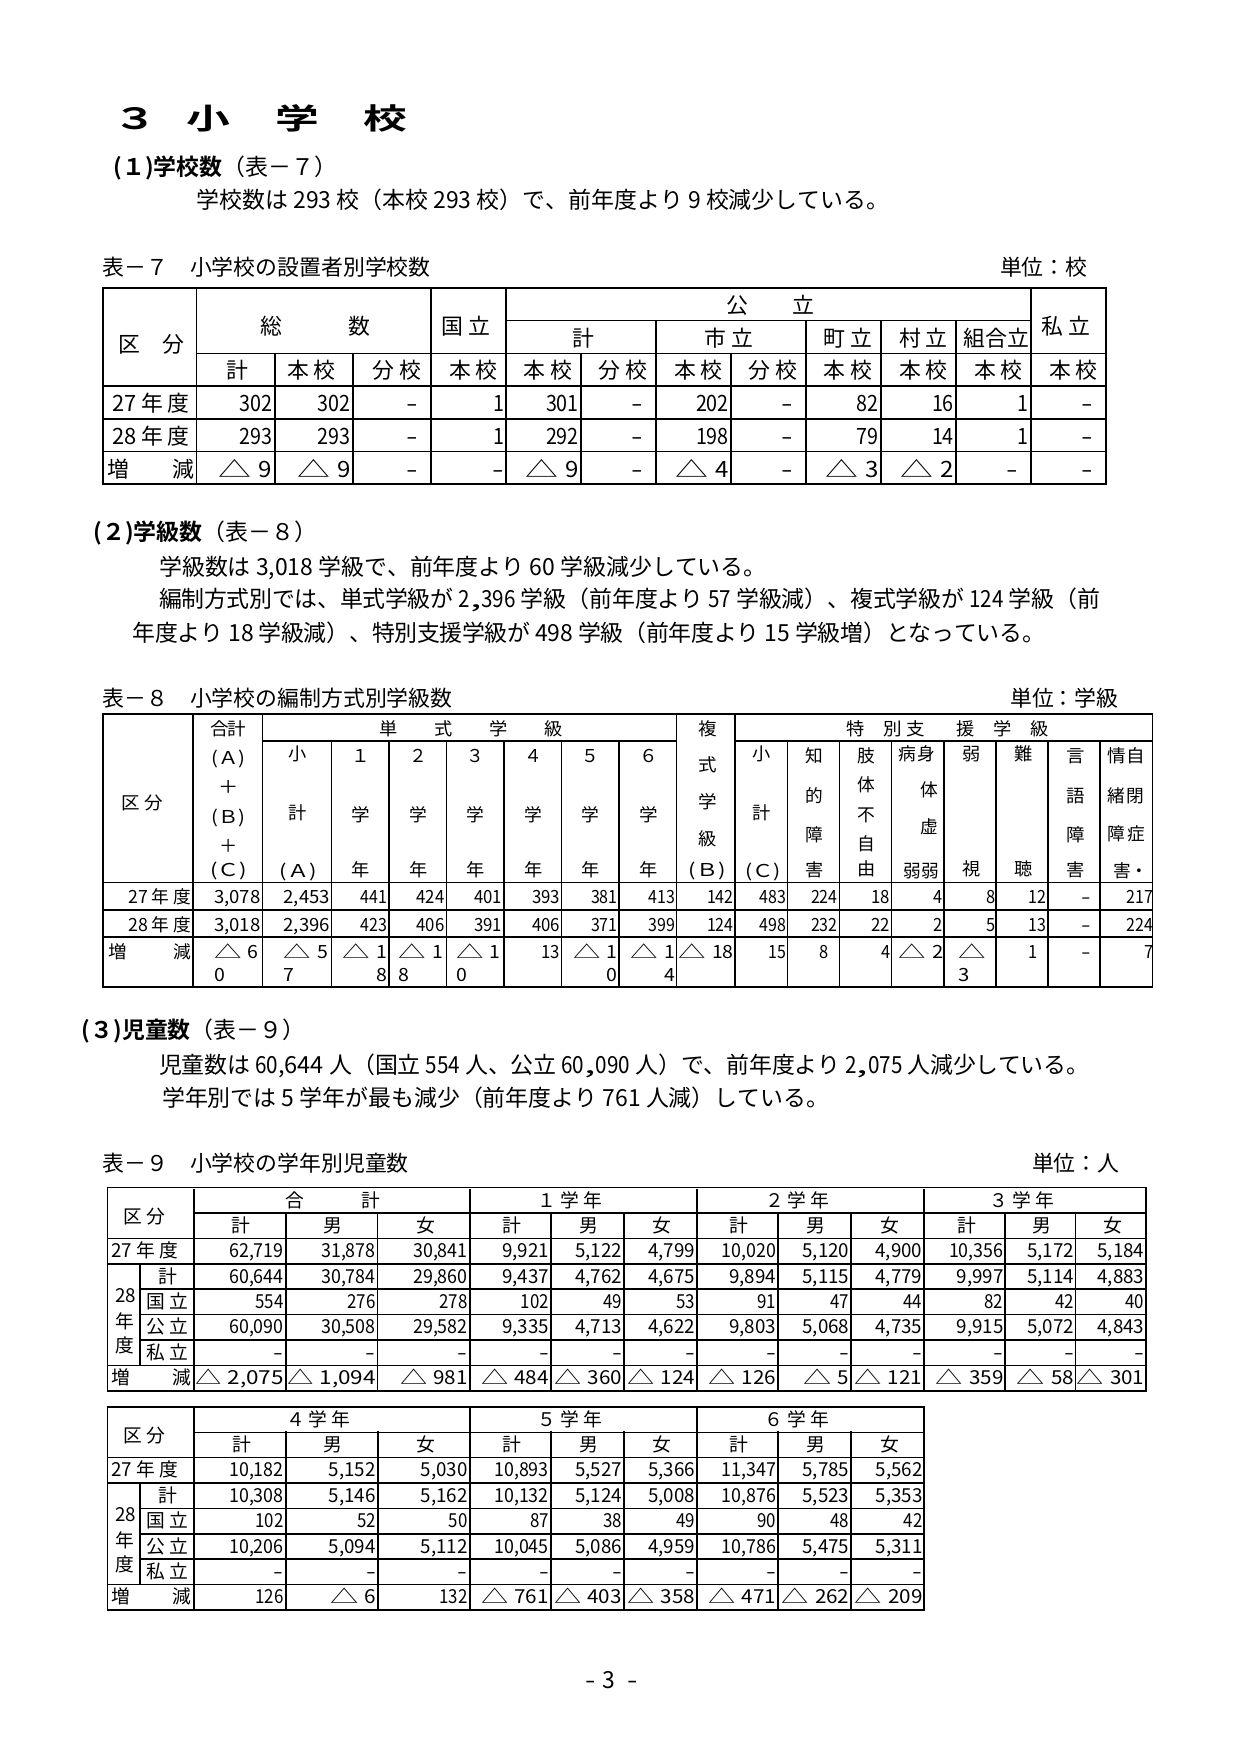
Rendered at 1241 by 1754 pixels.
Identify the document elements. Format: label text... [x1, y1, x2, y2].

table_cell △ 60 [194, 938, 262, 986]
table_cell 5,122 [552, 1239, 623, 1263]
table_cell - [698, 1341, 777, 1364]
table_cell - [552, 1560, 623, 1584]
text 表－８ 小学校の編制方式別学級数 単位：学級 [102, 681, 1182, 712]
table_cell 102 [195, 1509, 285, 1533]
table_cell 本 校 [657, 354, 730, 385]
text 編制方式別では、単式学級が 2,396 学級（前年度より 57 学級減）、複式学級が 124 学級（前 [159, 581, 1182, 614]
table_cell 16 [882, 387, 955, 418]
table_cell 本 校 [507, 354, 580, 385]
table_cell 11,347 [698, 1458, 777, 1482]
table_cell △ 57 [263, 938, 331, 986]
table_cell 本 校 [882, 354, 955, 385]
table_header [1100, 715, 1152, 740]
table_cell 8 [788, 938, 839, 986]
table_cell △ 360 [552, 1366, 623, 1390]
table_cell - [379, 1560, 469, 1584]
table_cell 女 [378, 1214, 469, 1238]
table_cell 391 [447, 911, 503, 936]
table_cell - [1032, 387, 1105, 418]
table_cell 私 立 [141, 1341, 193, 1364]
table_cell △ 3 [945, 938, 995, 986]
table_header 級 [1018, 715, 1048, 740]
table_cell 79 [807, 420, 880, 451]
table_cell △ 18 [332, 938, 388, 986]
table_cell 18 [840, 883, 891, 909]
table_header ３ 学 年 [925, 1188, 1145, 1212]
table_header 区 分 [108, 1408, 193, 1457]
table_cell 9,335 [471, 1315, 550, 1339]
table_header 級 [525, 715, 562, 740]
table_cell 60,090 [195, 1315, 285, 1339]
table_cell 10,893 [471, 1458, 550, 1482]
table_cell △ 358 [625, 1585, 696, 1609]
table_cell 4,713 [552, 1315, 623, 1339]
table_cell 公 立 [141, 1315, 193, 1339]
table_cell [104, 858, 192, 882]
table_cell 男 [287, 1214, 377, 1238]
table_cell 102 [471, 1290, 550, 1314]
table_cell 28 年度 [108, 1484, 139, 1584]
table_cell 554 [195, 1290, 285, 1314]
table_cell 増 減 [108, 1585, 193, 1609]
table_header [1048, 715, 1100, 740]
table_cell 10,020 [698, 1239, 777, 1263]
table_cell 224 [788, 883, 839, 909]
table_cell 393 [505, 883, 561, 909]
text 表－７ 小学校の設置者別学校数 単位：校 [102, 249, 1182, 281]
table_cell 男 [552, 1433, 623, 1457]
table_cell 公 立 [141, 1535, 193, 1558]
text 学校数は 293 校（本校 293 校）で、前年度より 9 校減少している。 [196, 184, 1182, 215]
table_cell - [732, 452, 805, 483]
table_cell 5,527 [552, 1458, 623, 1482]
table_cell 4,735 [852, 1315, 923, 1339]
table_cell 27 年 度 [104, 387, 196, 418]
table_header 合 計 [195, 1188, 470, 1212]
table_cell 423 [332, 911, 388, 936]
table_cell 分 校 [354, 354, 430, 385]
table_cell 4,762 [552, 1265, 623, 1288]
table_cell (Ｃ) [736, 858, 787, 882]
table_cell - [287, 1560, 377, 1584]
table_cell (Ｃ) [194, 858, 262, 882]
table_cell △ 58 [1006, 1366, 1075, 1390]
table_cell ３ 学 年 [447, 742, 503, 882]
table_cell 計 [698, 1214, 777, 1238]
table_cell ５ 学 年 [562, 742, 618, 882]
table_cell 302 [197, 387, 274, 418]
table_cell 4 [840, 938, 891, 986]
table_cell 47 [779, 1290, 850, 1314]
table_cell 60,644 [195, 1265, 285, 1288]
table_header 区 分 [104, 715, 192, 858]
table_cell 28 年 度 [104, 911, 192, 936]
table_cell - [582, 452, 655, 483]
table_cell 399 [620, 911, 676, 936]
table_header [263, 715, 332, 740]
table_cell △ 2 [882, 452, 955, 483]
table_cell 女 [852, 1214, 923, 1238]
table_cell △ 262 [779, 1585, 850, 1609]
table_cell △ 403 [552, 1585, 623, 1609]
table_cell 男 [779, 1214, 850, 1238]
table_cell 病身 体虚 [892, 742, 943, 858]
table_cell 132 [379, 1585, 469, 1609]
table_header ２ 学 年 [698, 1188, 924, 1212]
table_cell 男 [552, 1214, 623, 1238]
text 学級数は 3,018 学級で、前年度より 60 学級減少している。 [159, 551, 1182, 581]
table_cell 441 [332, 883, 388, 909]
table_cell 本 校 [432, 354, 505, 385]
table_header ６ 学 年 [698, 1408, 923, 1431]
table_cell 8 [945, 883, 995, 909]
table_cell △ 10 [562, 938, 618, 986]
table_cell 1 [957, 387, 1030, 418]
text (２)学級数（表－８） [93, 497, 1182, 551]
table_cell 4 [892, 883, 943, 909]
table_cell 5,152 [287, 1458, 377, 1482]
table_cell 82 [807, 387, 880, 418]
table_cell 女 [1076, 1214, 1145, 1238]
table_cell 男 [287, 1433, 377, 1457]
table_header 学 [470, 715, 524, 740]
table_cell 293 [276, 420, 352, 451]
table_cell - [625, 1560, 696, 1584]
table_cell 5,162 [379, 1484, 469, 1507]
table_cell 42 [1006, 1290, 1075, 1314]
table_cell 30,841 [378, 1239, 469, 1263]
table_cell 5 [945, 911, 995, 936]
table_cell 12 [997, 883, 1047, 909]
table_cell - [582, 420, 655, 451]
table_cell - [1049, 883, 1099, 909]
table_cell 計 [925, 1214, 1004, 1238]
table_cell 406 [505, 911, 561, 936]
table_cell △ 10 [447, 938, 503, 986]
table_cell ４ 学 年 [505, 742, 561, 882]
table_cell - [195, 1560, 285, 1584]
table_cell - [625, 1341, 696, 1364]
table_cell 82 [925, 1290, 1004, 1314]
table_cell 42 [852, 1509, 923, 1533]
table_cell 15 [736, 938, 787, 986]
table_cell △ 1,094 [287, 1366, 377, 1390]
table_cell 232 [788, 911, 839, 936]
table_cell - [1032, 452, 1105, 483]
table_cell 5,114 [1006, 1265, 1075, 1288]
table_cell 10,876 [698, 1484, 777, 1507]
table_cell 肢体不自 由 [840, 742, 891, 882]
table_cell 私 立 [141, 1560, 193, 1584]
table_cell △ 981 [378, 1366, 469, 1390]
table_cell 小 計 [736, 742, 787, 858]
table_cell 難 聴 [997, 742, 1047, 882]
table_cell △ 18 [677, 938, 734, 986]
table_cell - [852, 1560, 923, 1584]
table_cell 村 立 [882, 321, 955, 352]
table_cell 49 [625, 1509, 696, 1533]
table_header [788, 715, 839, 740]
table_cell 増 減 [104, 452, 196, 483]
table_cell 分 校 [732, 354, 805, 385]
table_cell 278 [378, 1290, 469, 1314]
table_cell △ 359 [925, 1366, 1004, 1390]
table_cell - [354, 387, 430, 418]
table_cell 30,508 [287, 1315, 377, 1339]
table_cell 27 年 度 [108, 1239, 193, 1263]
table_cell △ 761 [471, 1585, 550, 1609]
table_cell △ 3 [807, 452, 880, 483]
table_cell 5,086 [552, 1535, 623, 1558]
table_cell 国 立 [141, 1509, 193, 1533]
table_cell △ 301 [1076, 1366, 1145, 1390]
table_cell - [779, 1560, 850, 1584]
table_cell 計 [471, 1214, 550, 1238]
table_cell 292 [507, 420, 580, 451]
table_cell △ 4 [657, 452, 730, 483]
table_cell 87 [471, 1509, 550, 1533]
table_cell 27 年 度 [108, 1458, 193, 1482]
table_cell △ 9 [276, 452, 352, 483]
table_cell - [471, 1341, 550, 1364]
table_cell 10,356 [925, 1239, 1004, 1263]
table_cell - [925, 1341, 1004, 1364]
table_header 複式学 級 [677, 715, 734, 858]
table_cell 9,894 [698, 1265, 777, 1288]
table_cell 5,068 [779, 1315, 850, 1339]
table_cell 4,843 [1076, 1315, 1145, 1339]
table_cell 5,124 [552, 1484, 623, 1507]
table_cell 142 [677, 883, 734, 909]
table_cell 本 校 [1032, 354, 1105, 385]
table_cell 計 [195, 1433, 285, 1457]
table_header 区 分 [104, 289, 196, 385]
table_cell 10,786 [698, 1535, 777, 1558]
table_header [562, 715, 619, 740]
table_cell 女 [625, 1433, 696, 1457]
table_cell 22 [840, 911, 891, 936]
table_cell △ 2 [892, 938, 943, 986]
table_cell 28 年度 [108, 1265, 139, 1364]
table_cell - [1076, 1341, 1145, 1364]
table_cell - [354, 452, 430, 483]
table_cell 5,072 [1006, 1315, 1075, 1339]
table_cell 14 [882, 420, 955, 451]
table_cell 13 [997, 911, 1047, 936]
table_cell - [1049, 911, 1099, 936]
table_cell △ 9 [507, 452, 580, 483]
table_cell △ 14 [620, 938, 676, 986]
table_cell 424 [390, 883, 446, 909]
table_cell 44 [852, 1290, 923, 1314]
text (３)児童数（表－９） [82, 996, 1182, 1049]
table_cell △ 18 [390, 938, 446, 986]
table_cell 5,008 [625, 1484, 696, 1507]
table_cell 5,115 [779, 1265, 850, 1288]
subtitle ３ 小 学 校 [113, 100, 1182, 137]
table_cell 5,785 [779, 1458, 850, 1482]
table_cell 53 [625, 1290, 696, 1314]
table_cell 5,146 [287, 1484, 377, 1507]
table_cell 5,094 [287, 1535, 377, 1558]
table_cell 3,018 [194, 911, 262, 936]
table_cell 5,311 [852, 1535, 923, 1558]
table_cell 4,779 [852, 1265, 923, 1288]
table_cell ２ 学 年 [390, 742, 446, 882]
table_cell 4,900 [852, 1239, 923, 1263]
table_cell 126 [195, 1585, 285, 1609]
table_cell 男 [1006, 1214, 1075, 1238]
table_cell △ 484 [471, 1366, 550, 1390]
table_cell 2,453 [263, 883, 331, 909]
table_cell - [779, 1341, 850, 1364]
table_cell △ 126 [698, 1366, 777, 1390]
table_cell 9,921 [471, 1239, 550, 1263]
table_cell 7 [1101, 938, 1152, 986]
table_header 区 分 [108, 1188, 194, 1238]
table_cell - [552, 1341, 623, 1364]
table_cell 38 [552, 1509, 623, 1533]
table_cell 217 [1101, 883, 1152, 909]
table_cell 計 [197, 354, 274, 385]
table_cell 9,803 [698, 1315, 777, 1339]
table_cell - [432, 452, 505, 483]
table_cell 52 [287, 1509, 377, 1533]
table_cell - [1032, 420, 1105, 451]
text 年度より 18 学級減）、特別支援学級が 498 学級（前年度より 15 学級増）となっている。 [69, 615, 1109, 648]
table_cell - [1006, 1341, 1075, 1364]
table_header 公 立 [507, 289, 1030, 320]
table_cell 10,132 [471, 1484, 550, 1507]
table_cell 計 [141, 1265, 193, 1288]
text 表－９ 小学校の学年別児童数 単位：人 [102, 1146, 1182, 1178]
table_cell 知的障 害 [788, 742, 839, 882]
table_cell - [957, 452, 1030, 483]
table_cell 5,184 [1076, 1239, 1145, 1263]
table_header 国 立 [432, 289, 505, 352]
table_cell 224 [1101, 911, 1152, 936]
table_cell 406 [390, 911, 446, 936]
table_cell 4,622 [625, 1315, 696, 1339]
table_cell 28 年 度 [104, 420, 196, 451]
table_cell - [852, 1341, 923, 1364]
table_header 私 立 [1032, 289, 1105, 352]
table_cell 49 [552, 1290, 623, 1314]
table_cell 91 [698, 1290, 777, 1314]
table_header 総 数 [197, 289, 430, 352]
table_cell 90 [698, 1509, 777, 1533]
table_cell - [378, 1341, 469, 1364]
table_cell 29,582 [378, 1315, 469, 1339]
table_cell 計 [195, 1214, 285, 1238]
table_cell 202 [657, 387, 730, 418]
table_cell (Ａ) [263, 858, 331, 882]
table_cell 5,523 [779, 1484, 850, 1507]
table_cell 増 減 [108, 1366, 193, 1390]
table_cell 10,045 [471, 1535, 550, 1558]
table_cell 本 校 [276, 354, 352, 385]
table_header 単 [332, 715, 414, 740]
table_cell △ 9 [197, 452, 274, 483]
table_cell - [698, 1560, 777, 1584]
table_cell (Ｂ) [677, 858, 734, 882]
table_cell 10,308 [195, 1484, 285, 1507]
table_cell 情自緒閉 障症 [1101, 742, 1152, 858]
table_cell 30,784 [287, 1265, 377, 1288]
table_cell △ 2,075 [195, 1366, 285, 1390]
table_cell 市 立 [657, 321, 805, 352]
table_cell 言語障 害 [1049, 742, 1099, 882]
table_cell 分 校 [582, 354, 655, 385]
table_cell 増 減 [104, 938, 192, 986]
table_header [619, 715, 676, 740]
table_cell △ 5 [779, 1366, 850, 1390]
table_cell 31,878 [287, 1239, 377, 1263]
table_cell 381 [562, 883, 618, 909]
table_header ５ 学 年 [471, 1408, 696, 1431]
table_cell △ 121 [852, 1366, 923, 1390]
table_cell 5,172 [1006, 1239, 1075, 1263]
table_cell 計 [141, 1484, 193, 1507]
table_header [736, 715, 787, 740]
table_header 別 支 [872, 715, 944, 740]
table_cell 5,030 [379, 1458, 469, 1482]
table_cell 本 校 [807, 354, 880, 385]
table_cell １学 年 [332, 742, 388, 882]
table_header １ 学 年 [471, 1188, 697, 1212]
table_header 学 [981, 715, 1017, 740]
table_cell 5,120 [779, 1239, 850, 1263]
table_cell 62,719 [195, 1239, 285, 1263]
table_cell 女 [852, 1433, 923, 1457]
text 学年別では 5 学年が最も減少（前年度より 761 人減）している。 [162, 1080, 1182, 1113]
table_cell - [354, 420, 430, 451]
table_cell 5,366 [625, 1458, 696, 1482]
table_cell 27 年 度 [104, 883, 192, 909]
table_cell - [471, 1560, 550, 1584]
table_cell - [732, 387, 805, 418]
text 児童数は 60,644 人（国立 554 人、公立 60,090 人）で、前年度より 2,075 人減少している。 [159, 1049, 1182, 1080]
table_cell 国 立 [141, 1290, 193, 1314]
table_cell - [287, 1341, 377, 1364]
table_cell 5,353 [852, 1484, 923, 1507]
table_cell 124 [677, 911, 734, 936]
table_cell 組合立 [957, 321, 1030, 352]
table_cell 9,437 [471, 1265, 550, 1288]
table_cell 計 [507, 321, 655, 352]
table_cell 40 [1076, 1290, 1145, 1314]
table_cell 413 [620, 883, 676, 909]
table_cell 5,562 [852, 1458, 923, 1482]
table_cell 4,799 [625, 1239, 696, 1263]
table_cell - [732, 420, 805, 451]
table_cell △ 209 [852, 1585, 923, 1609]
table_cell 1 [432, 387, 505, 418]
table_cell 小 計 [263, 742, 331, 858]
table_cell 276 [287, 1290, 377, 1314]
table_cell 9,997 [925, 1265, 1004, 1288]
table_cell 女 [379, 1433, 469, 1457]
table_cell 2 [892, 911, 943, 936]
table_cell 1 [432, 420, 505, 451]
table_cell 害・ [1101, 858, 1152, 882]
table_header 式 [415, 715, 469, 740]
table_cell 301 [507, 387, 580, 418]
table_cell 女 [625, 1214, 696, 1238]
table_cell 50 [379, 1509, 469, 1533]
table_cell 計 [471, 1433, 550, 1457]
table_cell 4,675 [625, 1265, 696, 1288]
table_cell 本 校 [957, 354, 1030, 385]
table_cell 2,396 [263, 911, 331, 936]
table_cell △ 6 [287, 1585, 377, 1609]
table_cell 48 [779, 1509, 850, 1533]
table_cell 1 [957, 420, 1030, 451]
table_cell 4,959 [625, 1535, 696, 1558]
table_cell 29,860 [378, 1265, 469, 1288]
table_cell 計 [698, 1433, 777, 1457]
table_header 合計(Ａ) ＋ (Ｂ) ＋ [194, 715, 262, 858]
table_cell - [1049, 938, 1099, 986]
table_cell ６学 年 [620, 742, 676, 882]
table_cell 5,475 [779, 1535, 850, 1558]
table_cell △ 124 [625, 1366, 696, 1390]
table_cell 10,206 [195, 1535, 285, 1558]
table_cell 1 [997, 938, 1047, 986]
table_cell 4,883 [1076, 1265, 1145, 1288]
table_cell 401 [447, 883, 503, 909]
table_header 特 [840, 715, 872, 740]
table_cell - [582, 387, 655, 418]
table_cell 10,182 [195, 1458, 285, 1482]
table_cell 男 [779, 1433, 850, 1457]
table_cell 498 [736, 911, 787, 936]
table_cell - [195, 1341, 285, 1364]
table_cell △ 471 [698, 1585, 777, 1609]
table_cell 13 [505, 938, 561, 986]
table_cell 198 [657, 420, 730, 451]
table_cell 弱弱 [892, 858, 943, 882]
table_cell 3,078 [194, 883, 262, 909]
table_cell 483 [736, 883, 787, 909]
table_cell 9,915 [925, 1315, 1004, 1339]
table_header ４ 学 年 [195, 1408, 469, 1431]
table_cell 293 [197, 420, 274, 451]
table_cell 5,112 [379, 1535, 469, 1558]
table_header 援 [944, 715, 981, 740]
table_cell 302 [276, 387, 352, 418]
table_cell 弱 視 [945, 742, 995, 882]
text (１)学校数（表－７） [113, 137, 1182, 184]
table_cell 町 立 [807, 321, 880, 352]
table_cell 371 [562, 911, 618, 936]
